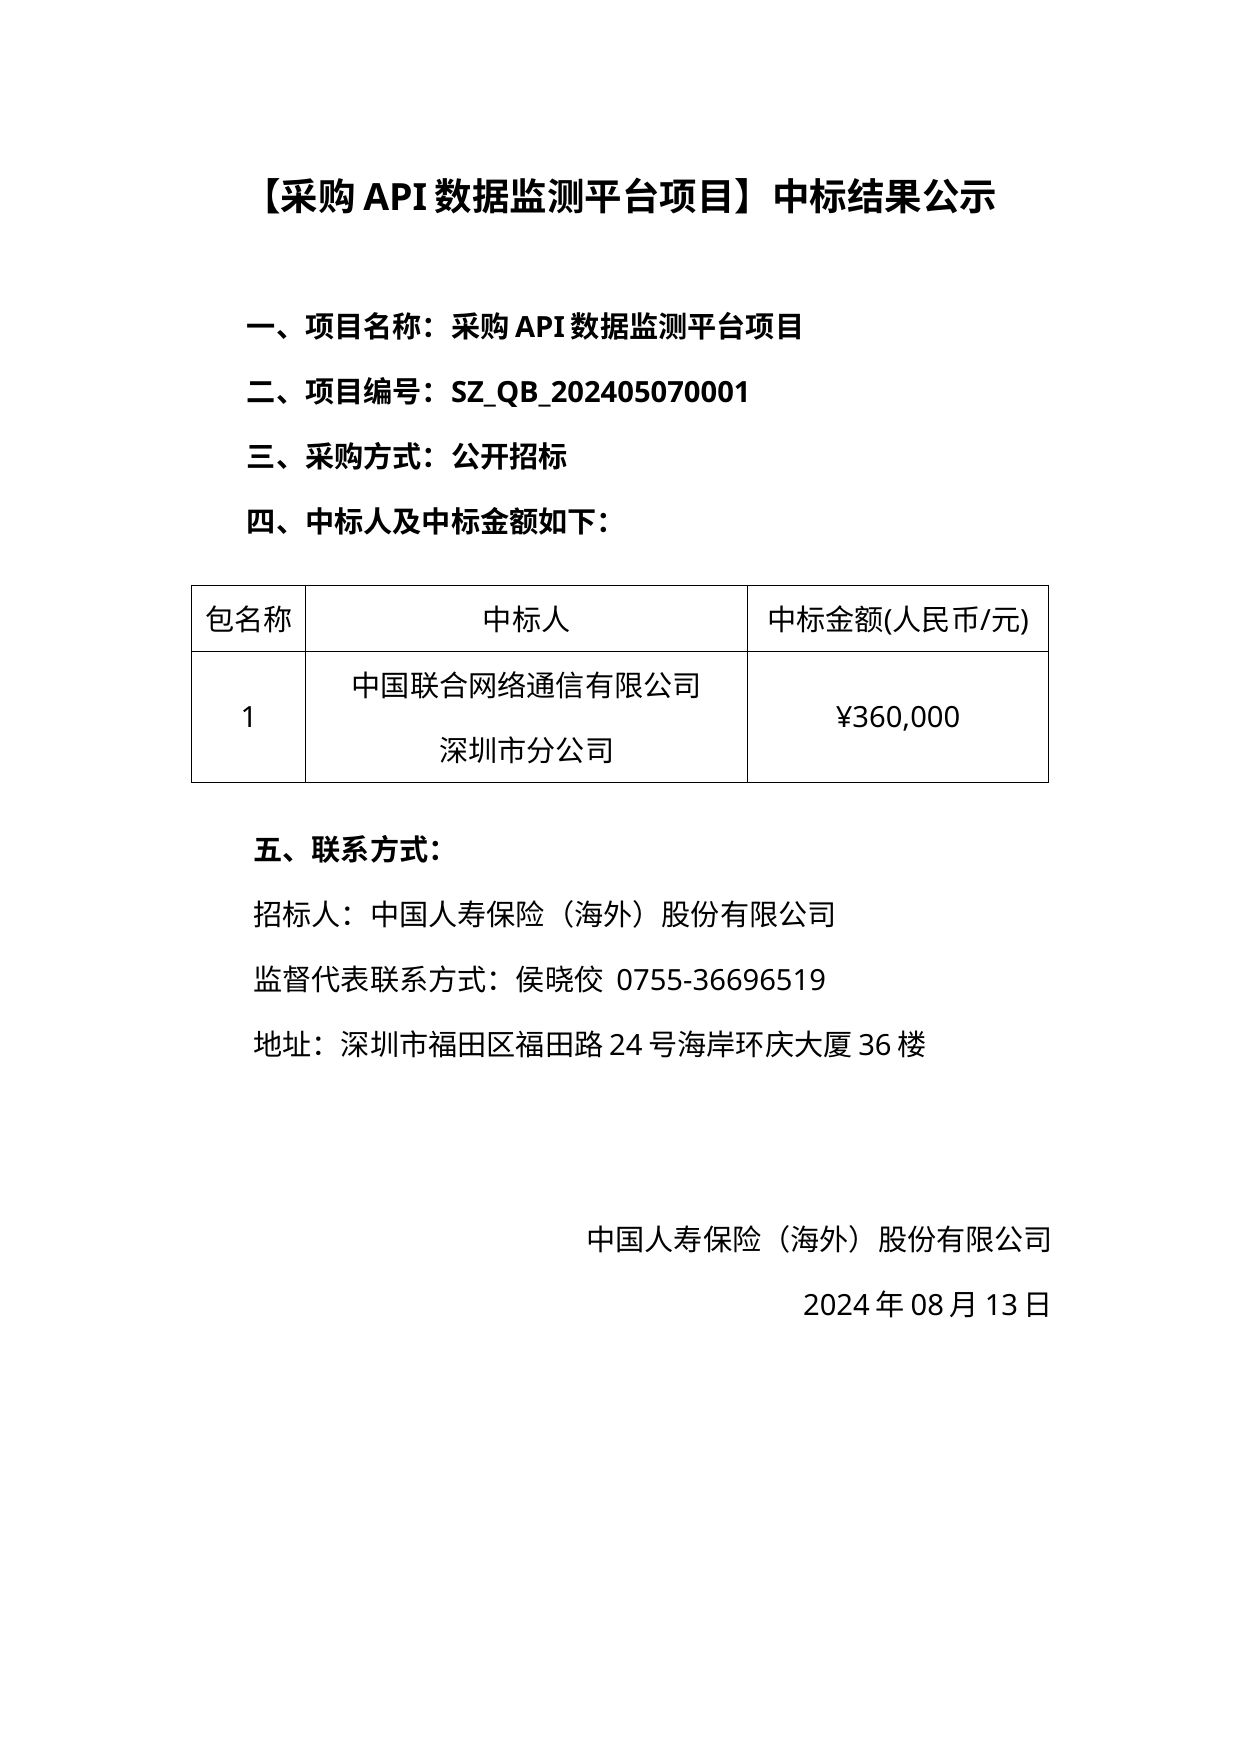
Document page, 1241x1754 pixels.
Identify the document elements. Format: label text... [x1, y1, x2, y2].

table_cell ¥360,000 [748, 652, 1048, 782]
text 招标人：中国人寿保险（海外）股份有限公司 [253, 880, 1053, 945]
table_cell 中国联合网络通信有限公司 深圳市分公司 [306, 652, 747, 782]
text 中国人寿保险（海外）股份有限公司 [187, 1205, 1053, 1270]
table_cell 1 [192, 652, 305, 782]
text 【采购API数据监测平台项目】中标结果公示 [187, 162, 1053, 227]
table_header 包名称 [192, 586, 305, 651]
list 项目编号：SZ_QB_202405070001 [187, 357, 1053, 422]
list 采购方式：公开招标 [187, 422, 1053, 487]
list 中标人及中标金额如下： [187, 487, 1053, 552]
text 地址：深圳市福田区福田路24号海岸环庆大厦36楼 [253, 1010, 1053, 1075]
text 五、联系方式： [253, 815, 1053, 880]
table_header 中标金额(人民币/元) [748, 586, 1048, 651]
table_header 中标人 [306, 586, 747, 651]
list 项目名称：采购API数据监测平台项目 [187, 292, 1053, 357]
text 2024年08月13日 [187, 1270, 1053, 1335]
text 监督代表联系方式：侯晓佼 0755-36696519 [253, 945, 1053, 1010]
